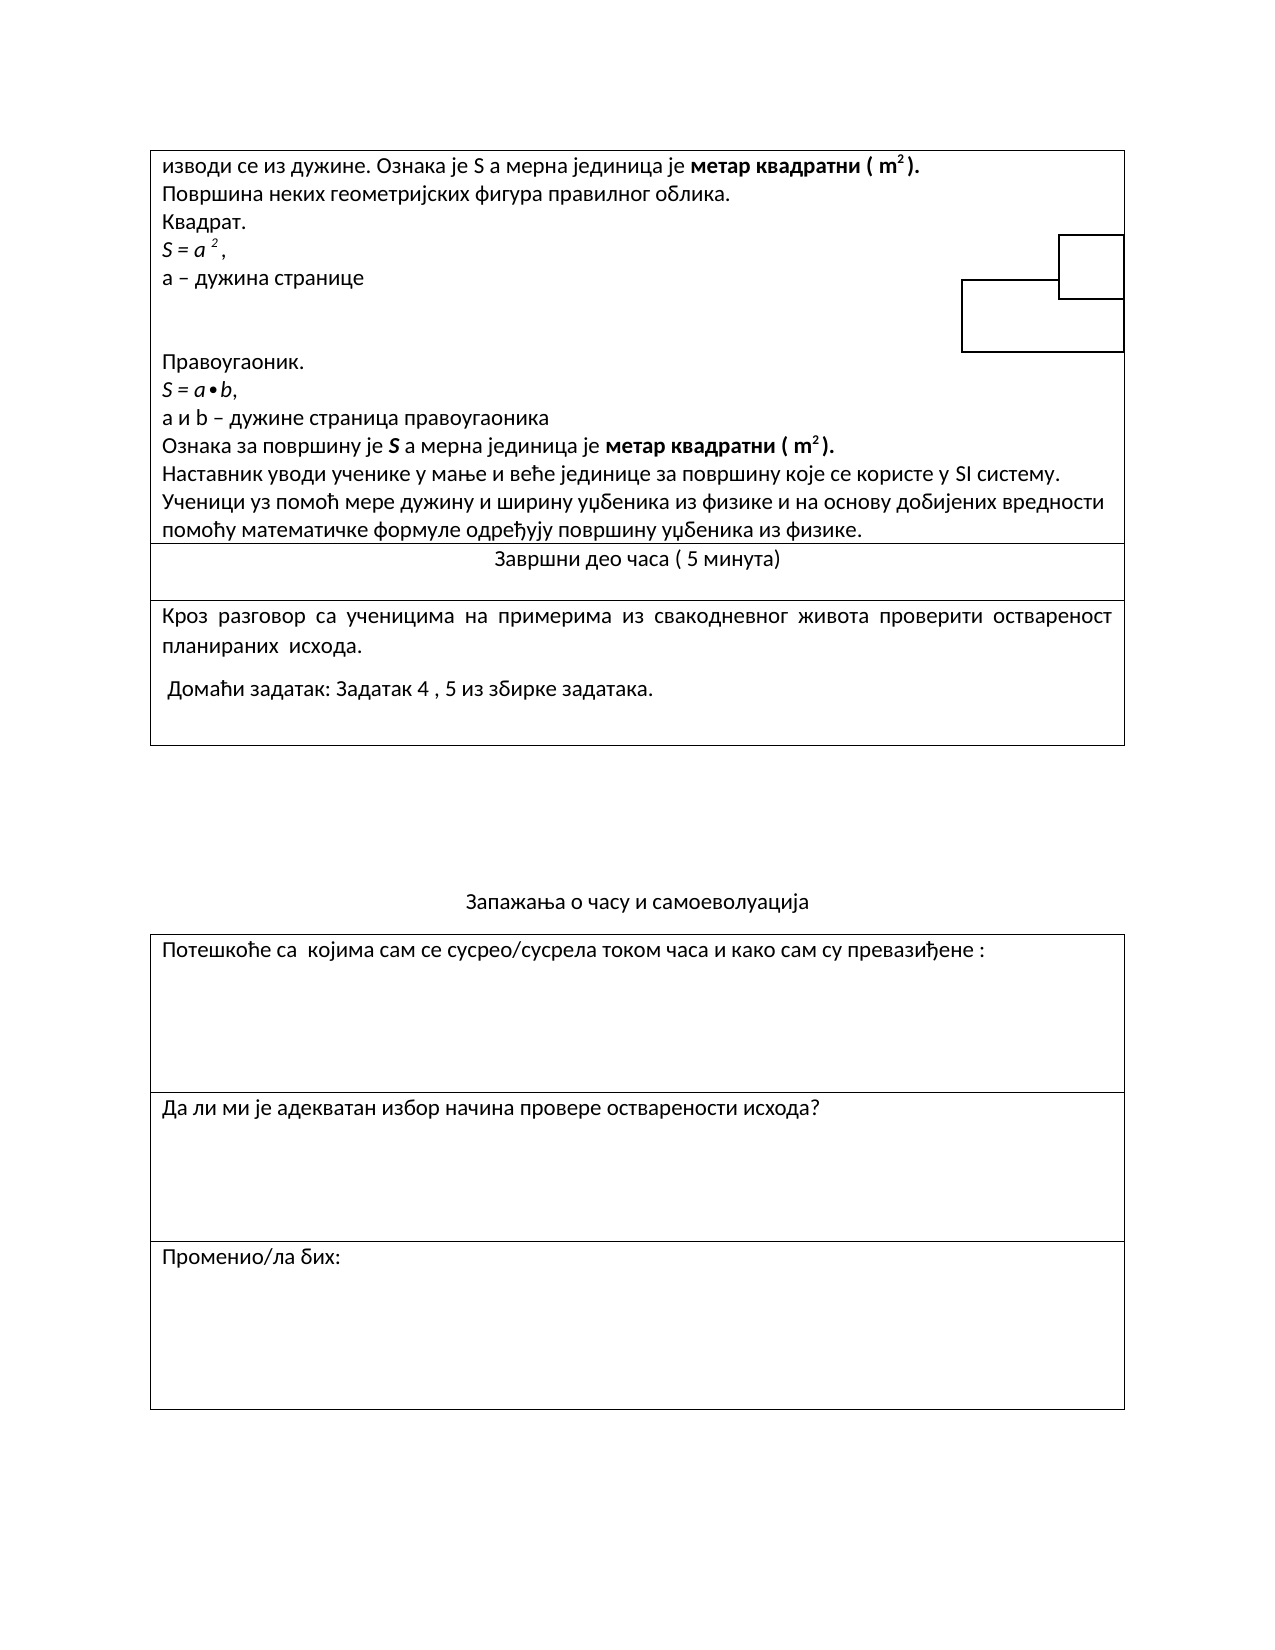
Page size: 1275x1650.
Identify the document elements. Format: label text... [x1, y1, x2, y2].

table_header Потешкоће са којима сам се сусрео/сусрела током часа и како сам су превазиђене : [151, 935, 1124, 1092]
table_cell Променио/ла бих: [151, 1242, 1124, 1409]
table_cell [151, 151, 1124, 543]
table_cell Да ли ми је адекватан избор начина провере остварености исхода? [151, 1093, 1124, 1241]
table_cell Кроз разговор са ученицима на примерима из свакодневног живота проверити оствареност планираних исхода. Домаћи задатак: Задатак 4 , 5 из збирке задатака. [151, 601, 1124, 745]
text Запажања о часу и самоеволуација [150, 887, 1125, 915]
table_cell Завршни део часа ( 5 минута) [151, 544, 1124, 600]
